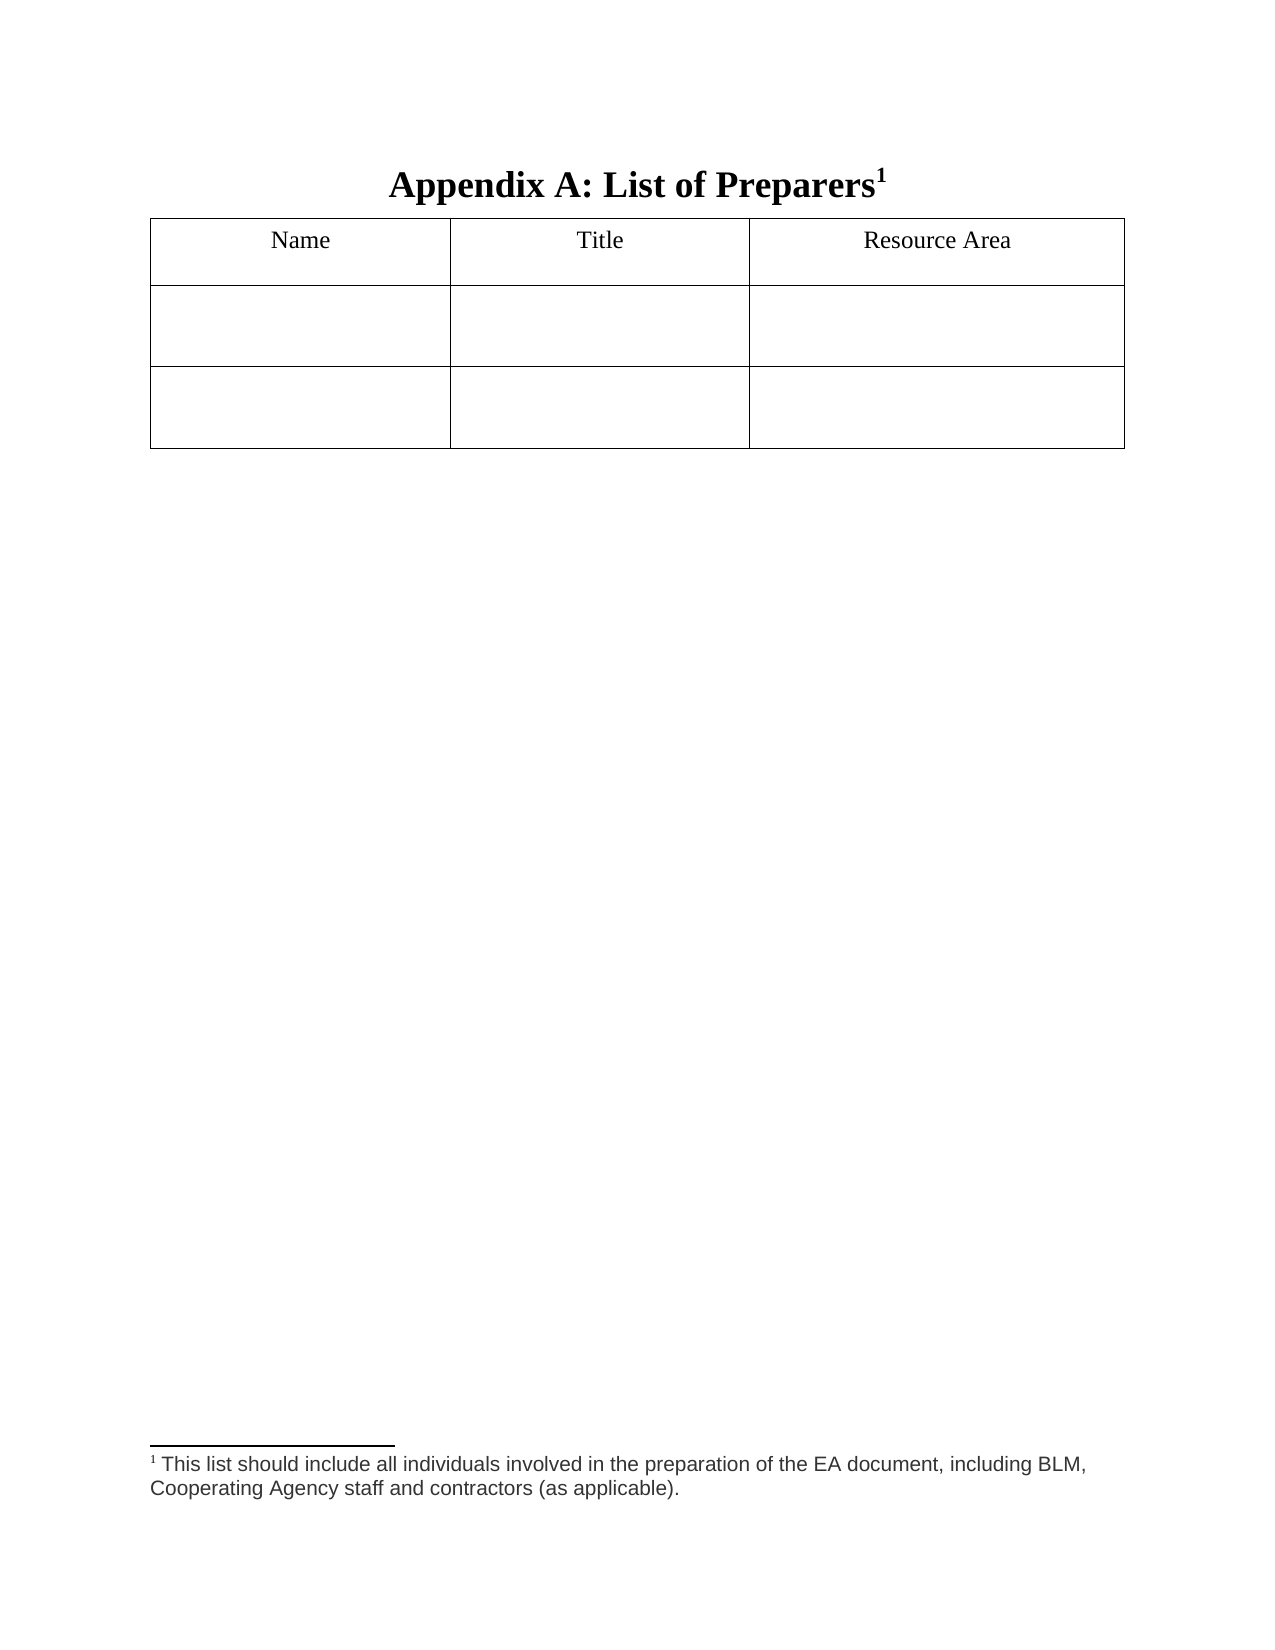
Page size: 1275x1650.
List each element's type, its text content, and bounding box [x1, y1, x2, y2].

table_cell [750, 367, 1124, 447]
table_cell [151, 367, 450, 447]
table_cell [750, 286, 1124, 366]
table_cell [151, 286, 450, 366]
table_cell [451, 286, 749, 366]
table_header Name [151, 219, 450, 285]
table_header Resource Area [750, 219, 1124, 285]
table_header Title [451, 219, 749, 285]
subtitle Appendix A: List of Preparers [150, 162, 1125, 206]
table_cell [451, 367, 749, 447]
